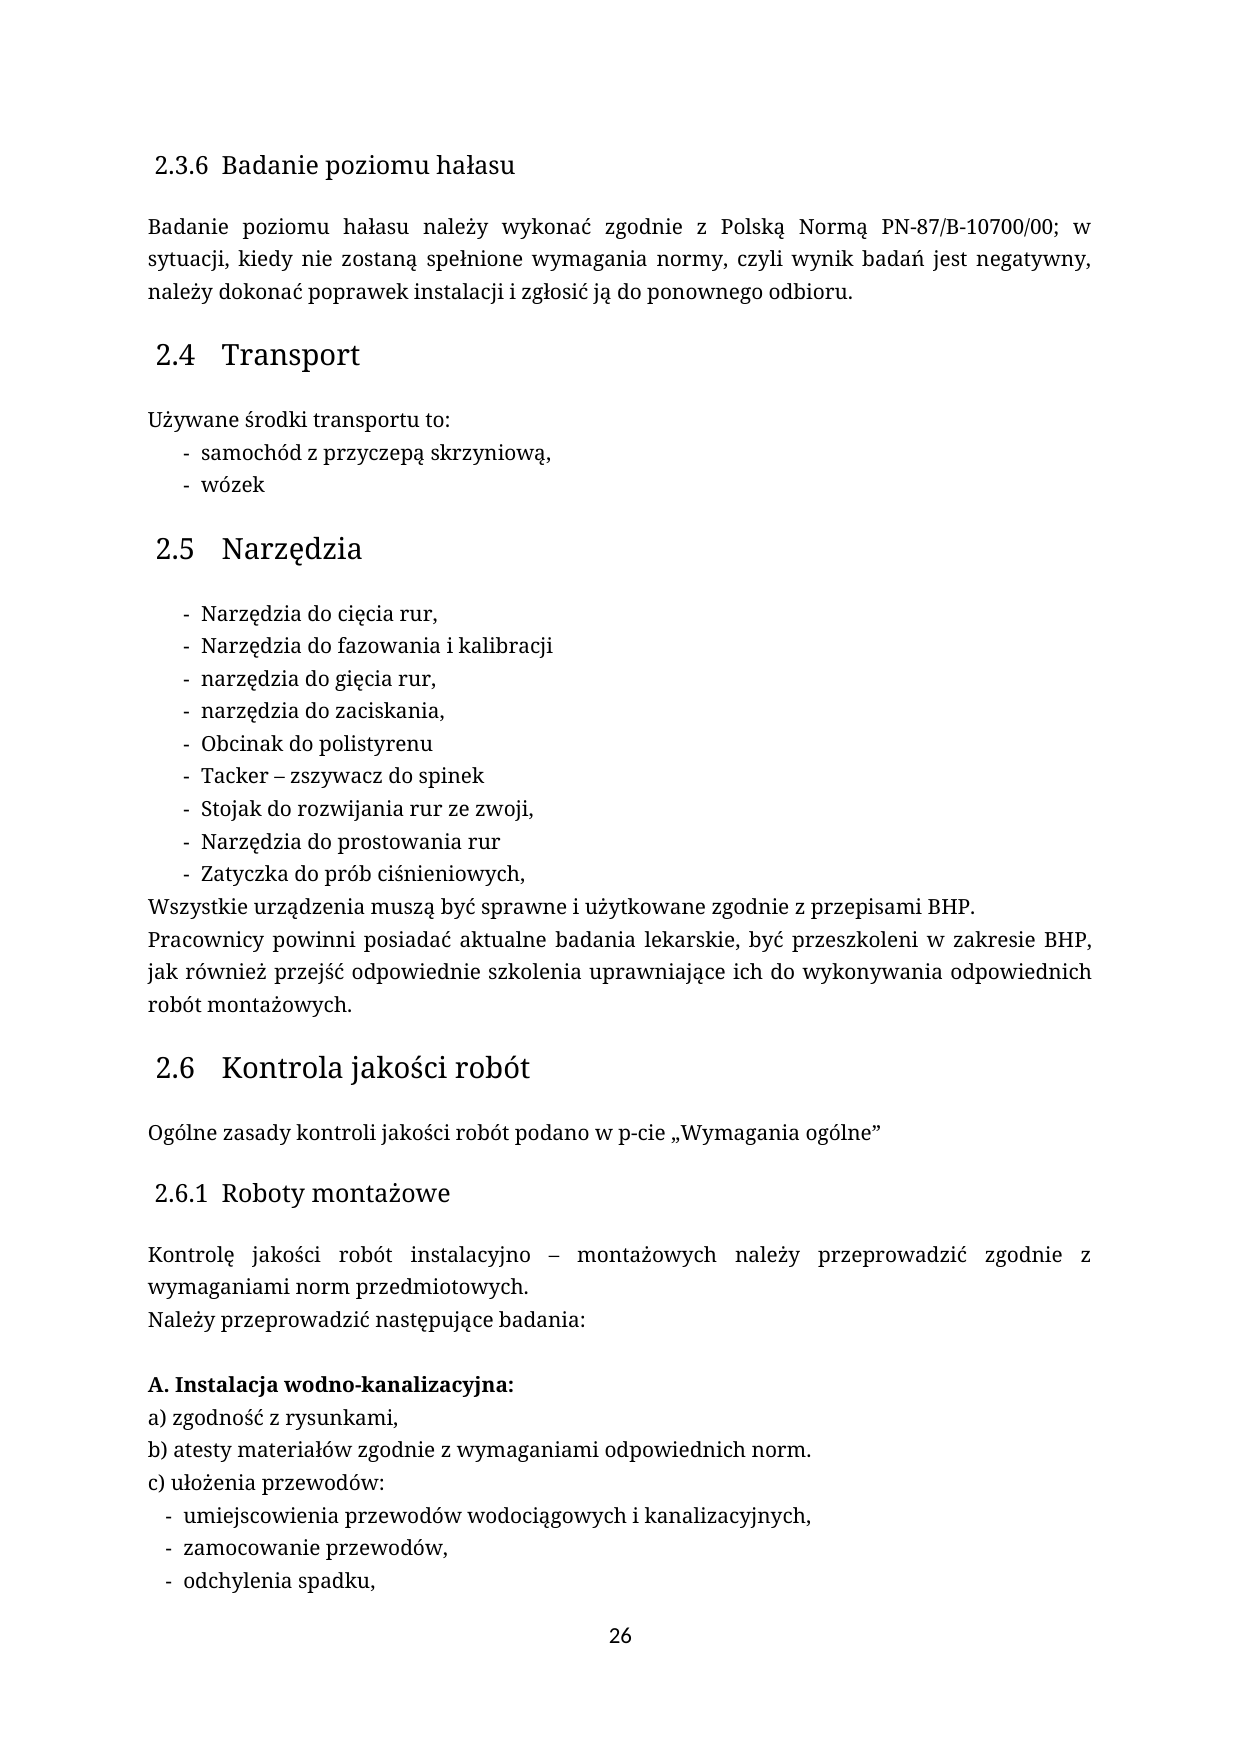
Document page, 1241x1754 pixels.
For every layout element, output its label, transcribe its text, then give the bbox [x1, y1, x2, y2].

text c) ułożenia przewodów: [148, 1468, 1093, 1497]
text Używane środki transportu to: [148, 405, 1093, 434]
list narzędzia do zaciskania, [183, 696, 1093, 725]
list Stojak do rozwijania rur ze zwoji, [183, 794, 1093, 823]
text Badanie poziomu hałasu należy wykonać zgodnie z Polską Normą PN-87/B-10700/00; w sytuacji, kiedy nie zostaną spełnione wymagania normy, czyli wynik badań jest negatywny, należy dokonać poprawek instalacji i zgłosić ją do ponownego odbioru. [148, 212, 1093, 305]
text a) zgodność z rysunkami, [148, 1403, 1093, 1431]
list zamocowanie przewodów, [165, 1533, 1093, 1562]
text Należy przeprowadzić następujące badania: [148, 1305, 1093, 1333]
list Narzędzia do fazowania i kalibracji [183, 631, 1093, 660]
subtitle Badanie poziomu hałasu [148, 148, 1093, 182]
text A. Instalacja wodno-kanalizacyjna: [148, 1370, 1093, 1399]
list Zatyczka do prób ciśnieniowych, [183, 859, 1093, 888]
subtitle Transport [148, 334, 1093, 374]
text Pracownicy powinni posiadać aktualne badania lekarskie, być przeszkoleni w zakresie BHP, jak również przejść odpowiednie szkolenia uprawniające ich do wykonywania odpowiednich robót montażowych. [148, 925, 1093, 1018]
list Narzędzia do cięcia rur, [183, 599, 1093, 627]
list narzędzia do gięcia rur, [183, 664, 1093, 692]
text Wszystkie urządzenia muszą być sprawne i użytkowane zgodnie z przepisami BHP. [148, 892, 1093, 921]
list wózek [183, 470, 1093, 499]
list samochód z przyczepą skrzyniową, [183, 438, 1093, 466]
list Obcinak do polistyrenu [183, 729, 1093, 757]
list odchylenia spadku, [165, 1566, 1093, 1594]
text b) atesty materiałów zgodnie z wymaganiami odpowiednich norm. [148, 1436, 1093, 1464]
list Narzędzia do prostowania rur [183, 827, 1093, 855]
subtitle Narzędzia [148, 528, 1093, 568]
list Tacker – zszywacz do spinek [183, 762, 1093, 790]
subtitle Roboty montażowe [148, 1176, 1093, 1210]
text Ogólne zasady kontroli jakości robót podano w p-cie „Wymagania ogólne” [148, 1118, 1093, 1147]
text Kontrolę jakości robót instalacyjno – montażowych należy przeprowadzić zgodnie z wymaganiami norm przedmiotowych. [148, 1240, 1093, 1301]
list umiejscowienia przewodów wodociągowych i kanalizacyjnych, [165, 1501, 1093, 1529]
subtitle Kontrola jakości robót [148, 1047, 1093, 1087]
